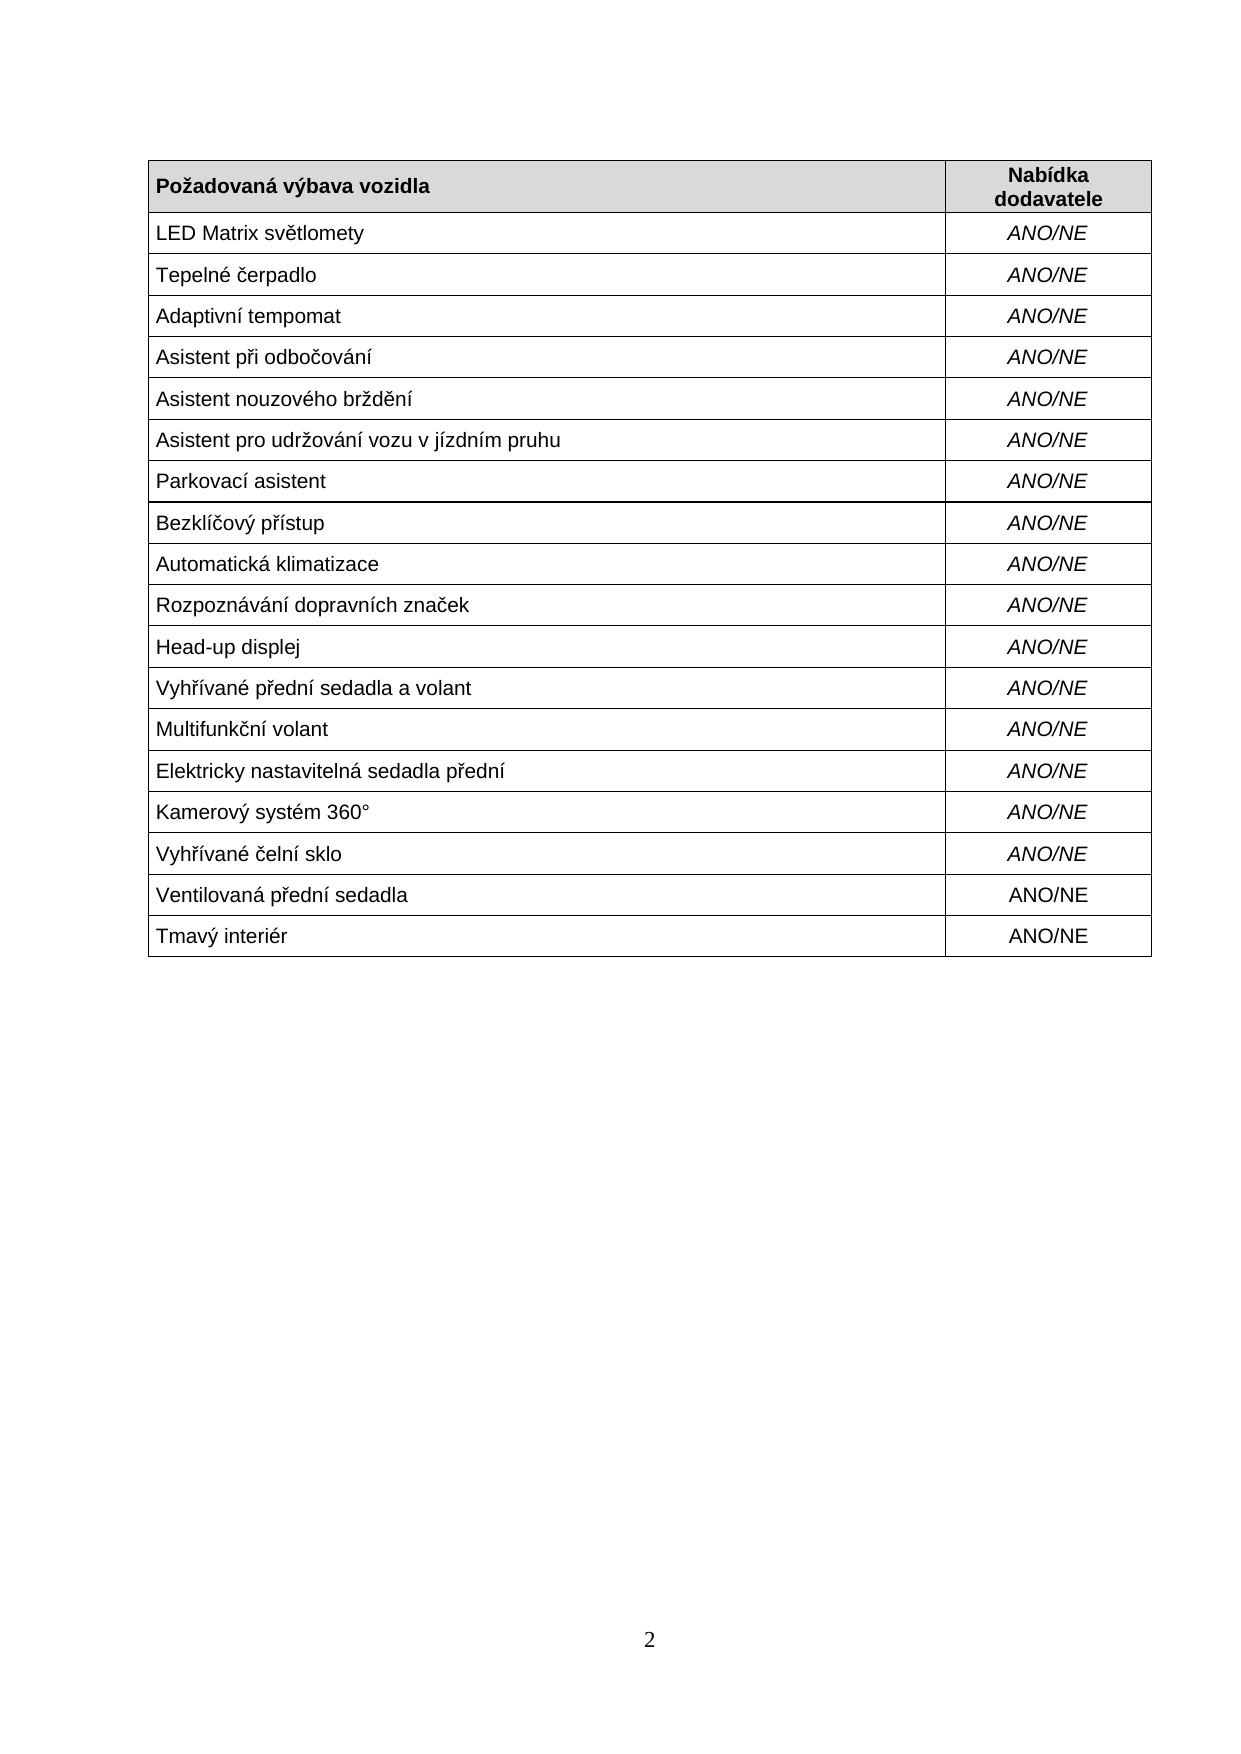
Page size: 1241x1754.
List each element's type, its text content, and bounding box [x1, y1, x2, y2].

table_cell ANO/NE [946, 792, 1151, 832]
table_cell Ventilovaná přední sedadla [149, 875, 945, 915]
table_cell ANO/NE [946, 420, 1151, 460]
table_cell Elektricky nastavitelná sedadla přední [149, 751, 945, 791]
table_cell ANO/NE [946, 503, 1151, 543]
table_cell ANO/NE [946, 585, 1151, 625]
table_cell ANO/NE [946, 626, 1151, 667]
table_cell ANO/NE [946, 916, 1151, 956]
table_cell Automatická klimatizace [149, 544, 945, 584]
table_cell ANO/NE [946, 213, 1151, 253]
table_cell ANO/NE [946, 296, 1151, 336]
table_cell ANO/NE [946, 833, 1151, 873]
table_cell Multifunkční volant [149, 709, 945, 749]
table_cell Head-up displej [149, 626, 945, 667]
table_header Nabídka dodavatele [946, 161, 1151, 212]
table_cell Vyhřívané přední sedadla a volant [149, 668, 945, 708]
table_cell ANO/NE [946, 254, 1151, 294]
table_cell Vyhřívané čelní sklo [149, 833, 945, 873]
table_cell ANO/NE [946, 378, 1151, 419]
table_cell Rozpoznávání dopravních značek [149, 585, 945, 625]
table_cell ANO/NE [946, 751, 1151, 791]
table_cell ANO/NE [946, 544, 1151, 584]
table_cell Asistent při odbočování [149, 337, 945, 377]
table_cell Tepelné čerpadlo [149, 254, 945, 294]
table_cell Bezklíčový přístup [149, 503, 945, 543]
table_cell Asistent pro udržování vozu v jízdním pruhu [149, 420, 945, 460]
table_cell Parkovací asistent [149, 461, 945, 501]
table_cell Tmavý interiér [149, 916, 945, 956]
table_cell LED Matrix světlomety [149, 213, 945, 253]
table_cell ANO/NE [946, 668, 1151, 708]
table_cell ANO/NE [946, 709, 1151, 749]
table_cell Kamerový systém 360° [149, 792, 945, 832]
table_cell ANO/NE [946, 337, 1151, 377]
table_cell ANO/NE [946, 875, 1151, 915]
table_cell ANO/NE [946, 461, 1151, 501]
table_header Požadovaná výbava vozidla [149, 161, 945, 212]
table_cell Adaptivní tempomat [149, 296, 945, 336]
table_cell Asistent nouzového brždění [149, 378, 945, 419]
